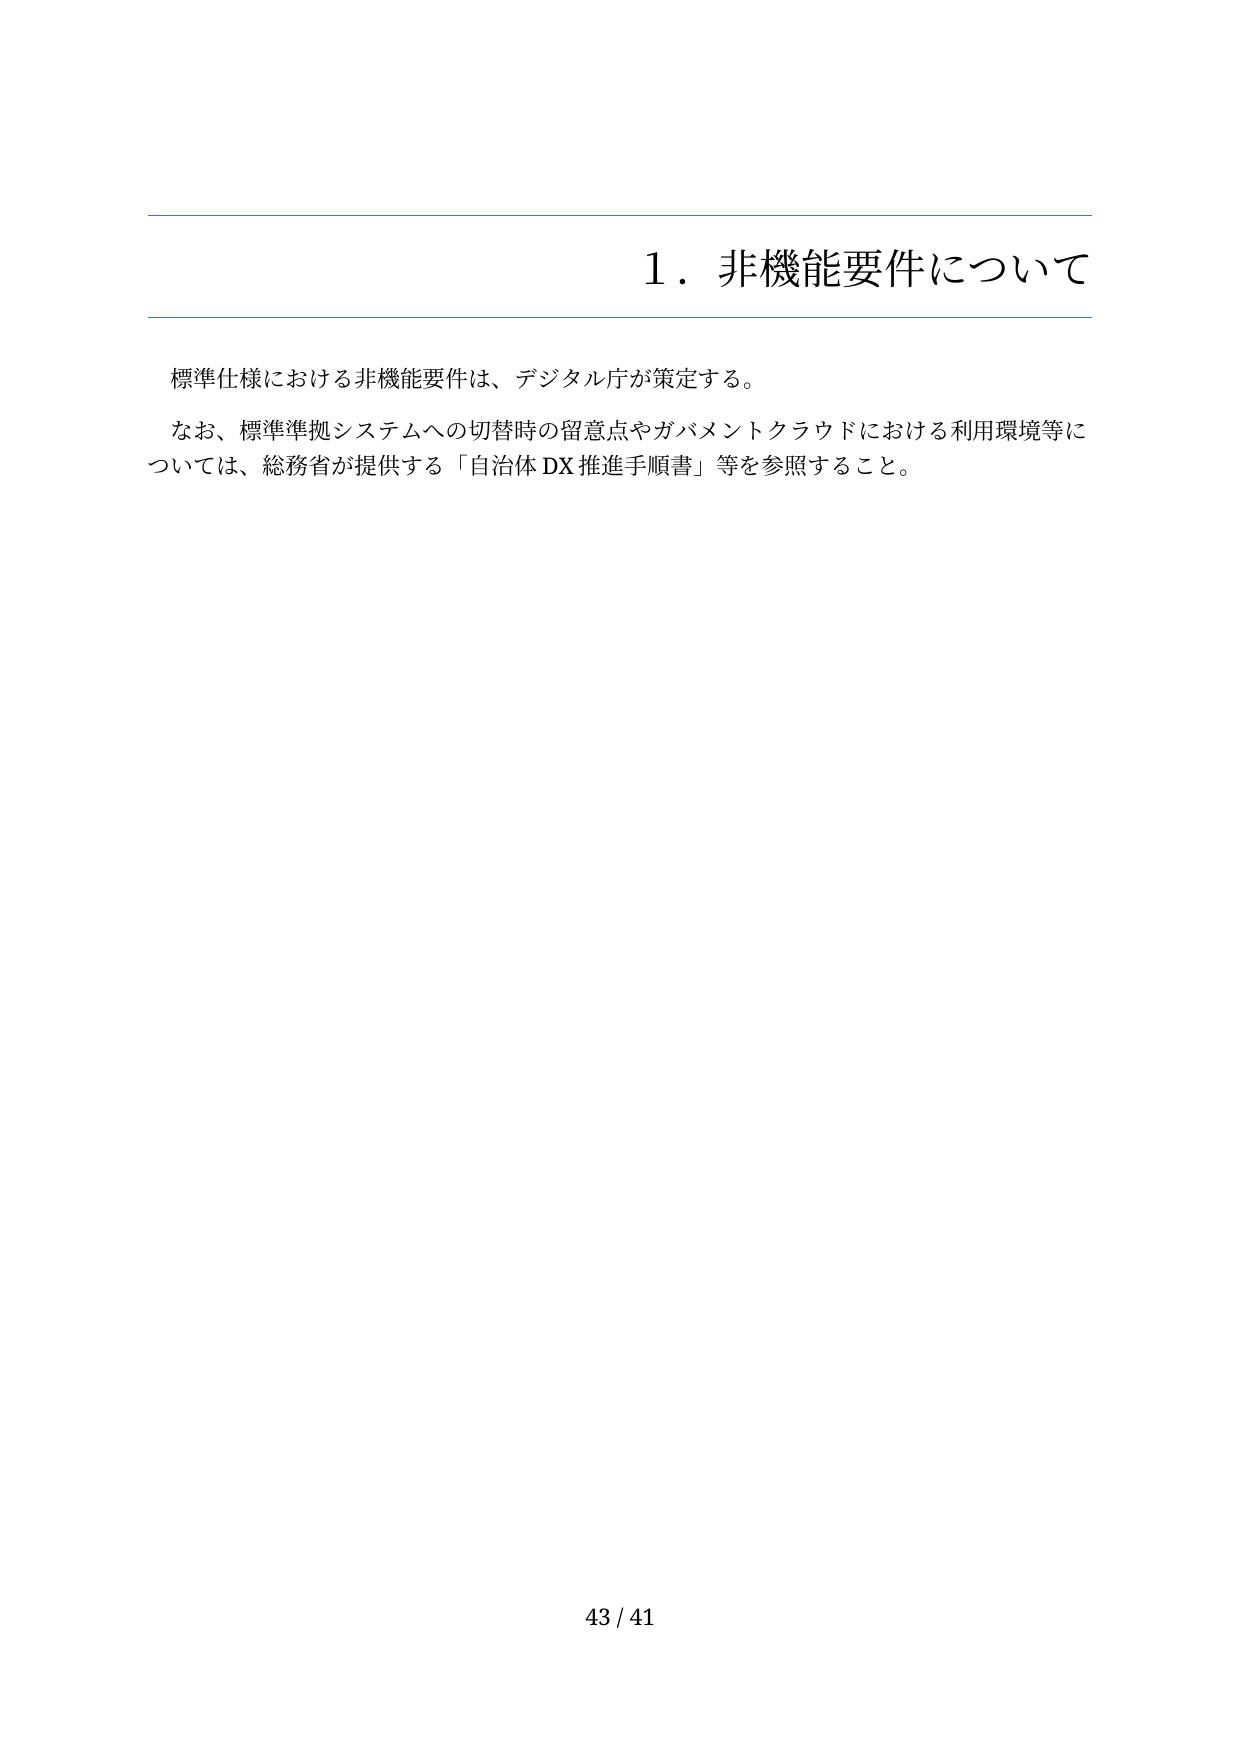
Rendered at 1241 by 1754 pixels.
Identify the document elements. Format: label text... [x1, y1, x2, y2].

text 標準仕様における非機能要件は、デジタル庁が策定する。 [148, 361, 1092, 393]
subtitle １．非機能要件について [148, 216, 1092, 317]
text なお、標準準拠システムへの切替時の留意点やガバメントクラウドにおける利用環境等については、総務省が提供する「自治体DX推進手順書」等を参照すること。 [148, 413, 1092, 481]
